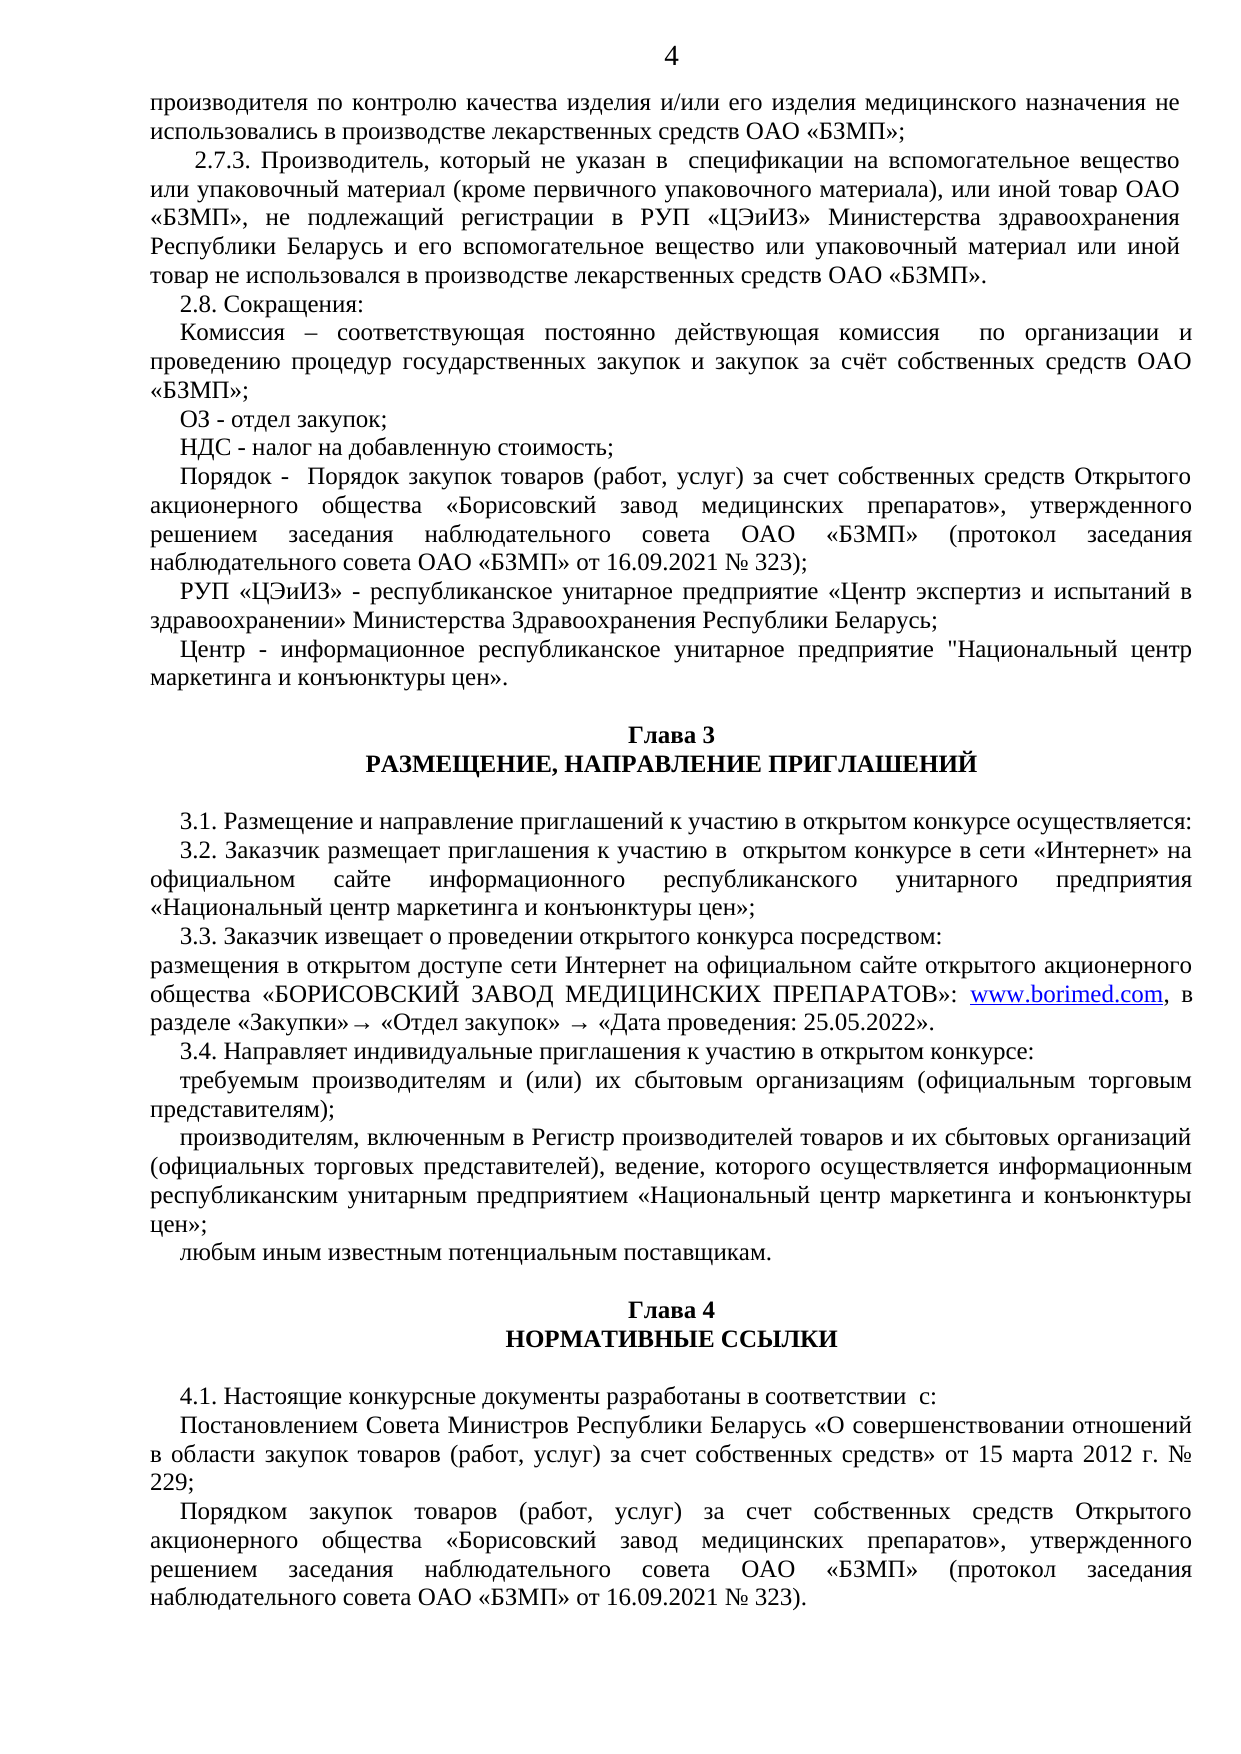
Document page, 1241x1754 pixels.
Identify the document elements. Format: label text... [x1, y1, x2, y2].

text РАЗМЕЩЕНИЕ, НАПРАВЛЕНИЕ ПРИГЛАШЕНИЙ [150, 749, 1193, 777]
text любым иным известным потенциальным поставщикам. [150, 1237, 1193, 1266]
text 3.3. Заказчик извещает о проведении открытого конкурса посредством: [150, 921, 1193, 950]
text Постановлением Совета Министров Республики Беларусь «О совершенствовании отношений в области закупок товаров (работ, услуг) за счет собственных средств» от 15 марта 2012 г. № 229; [150, 1410, 1193, 1496]
text 2.7.3. Производитель, который не указан в спецификации на вспомогательное вещество или упаковочный материал (кроме первичного упаковочного материала), или иной товар ОАО «БЗМП», не подлежащий регистрации в РУП «ЦЭиИЗ» Министерства здравоохранения Республики Беларусь и его вспомогательное вещество или упаковочный материал или иной товар не использовался в производстве лекарственных средств ОАО «БЗМП». [150, 145, 1181, 289]
text Порядком закупок товаров (работ, услуг) за счет собственных средств Открытого акционерного общества «Борисовский завод медицинских препаратов», утвержденного решением заседания наблюдательного совета ОАО «БЗМП» (протокол заседания наблюдательного совета ОАО «БЗМП» от 16.09.2021 № 323). [150, 1496, 1193, 1611]
text ОЗ - отдел закупок; [150, 404, 1193, 432]
text РУП «ЦЭиИЗ» - республиканское унитарное предприятие «Центр экспертиз и испытаний в здравоохранении» Министерства Здравоохранения Республики Беларусь; [150, 576, 1193, 634]
text 2.8. Сокращения: [150, 289, 1193, 317]
text размещения в открытом доступе сети Интернет на официальном сайте открытого акционерного общества «БОРИСОВСКИЙ ЗАВОД МЕДИЦИНСКИХ ПРЕПАРАТОВ»: www.borimed.com, в разделе «Закупки»→ «Отдел закупок» → «Дата проведения: 25.05.2022». [150, 950, 1193, 1036]
text Комиссия – соответствующая постоянно действующая комиссия по организации и проведению процедур государственных закупок и закупок за счёт собственных средств ОАО «БЗМП»; [150, 317, 1193, 404]
text 3.1. Размещение и направление приглашений к участию в открытом конкурсе осуществляется: [150, 806, 1193, 835]
text требуемым производителям и (или) их сбытовым организациям (официальным торговым представителям); [150, 1065, 1193, 1122]
text Центр - информационное республиканское унитарное предприятие "Национальный центр маркетинга и конъюнктуры цен». [150, 634, 1193, 691]
text производителям, включенным в Регистр производителей товаров и их сбытовых организаций (официальных торговых представителей), ведение, которого осуществляется информационным республиканским унитарным предприятием «Национальный центр маркетинга и конъюнктуры цен»; [150, 1122, 1193, 1237]
text 4.1. Настоящие конкурсные документы разработаны в соответствии с: [150, 1381, 1193, 1410]
text Глава 4 [150, 1295, 1193, 1324]
text Порядок - Порядок закупок товаров (работ, услуг) за счет собственных средств Открытого акционерного общества «Борисовский завод медицинских препаратов», утвержденного решением заседания наблюдательного совета ОАО «БЗМП» (протокол заседания наблюдательного совета ОАО «БЗМП» от 16.09.2021 № 323); [150, 461, 1193, 576]
text Глава 3 [150, 720, 1193, 749]
text НОРМАТИВНЫЕ ССЫЛКИ [150, 1324, 1193, 1352]
text НДС - налог на добавленную стоимость; [150, 432, 1193, 461]
text 3.4. Направляет индивидуальные приглашения к участию в открытом конкурсе: [150, 1036, 1193, 1065]
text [150, 87, 1181, 145]
text 3.2. Заказчик размещает приглашения к участию в открытом конкурсе в сети «Интернет» на официальном сайте информационного республиканского унитарного предприятия «Национальный центр маркетинга и конъюнктуры цен»; [150, 835, 1193, 921]
